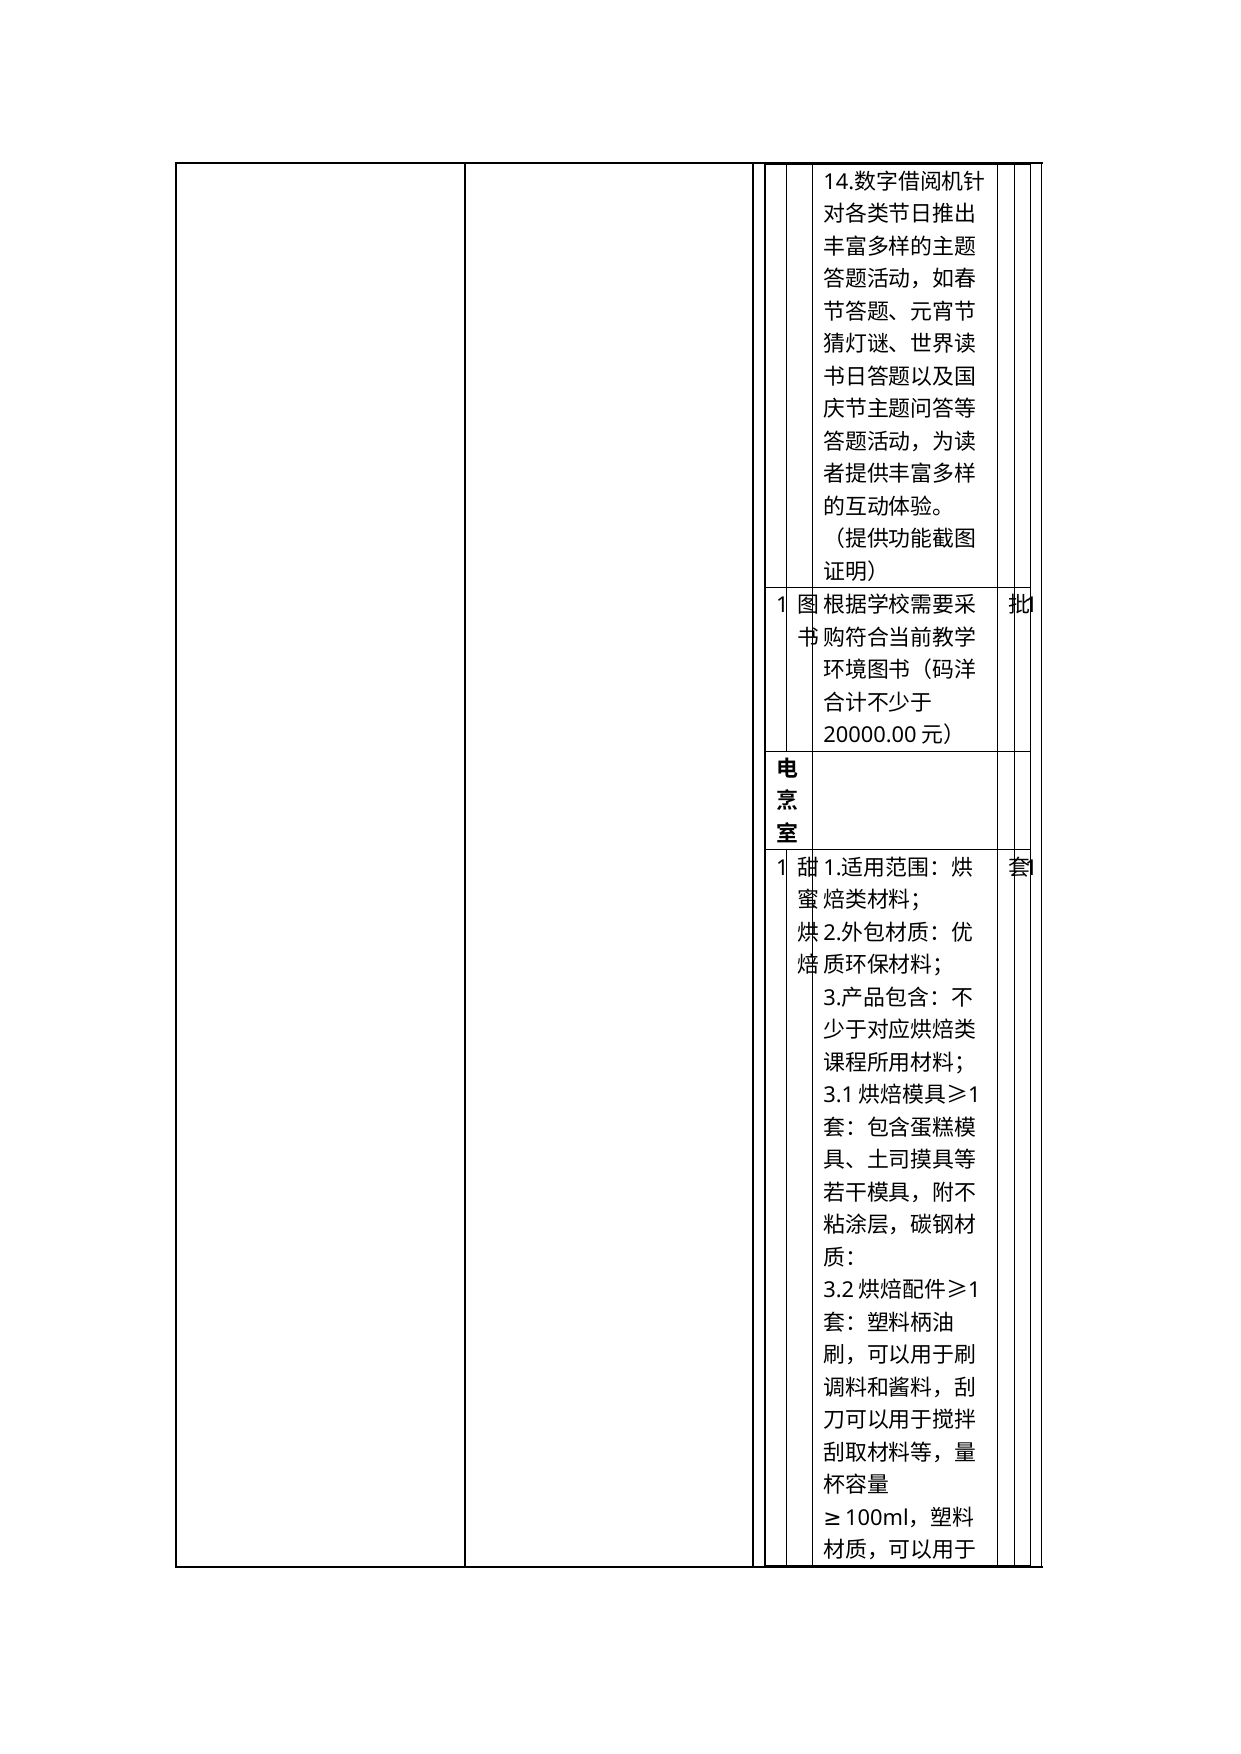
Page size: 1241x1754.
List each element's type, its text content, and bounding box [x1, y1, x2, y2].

table_cell [766, 752, 812, 849]
table_cell [1015, 850, 1030, 864]
table_cell 1 [177, 164, 464, 1566]
table_cell [998, 165, 1014, 587]
table_cell [787, 165, 812, 587]
table_cell [754, 164, 764, 1566]
table_cell [813, 850, 997, 1565]
table_cell [787, 850, 812, 1565]
table_cell [813, 752, 997, 849]
table_cell ★ [466, 164, 752, 1566]
table_cell [1015, 752, 1030, 849]
table_cell [1015, 588, 1030, 751]
table_cell [787, 588, 812, 751]
table_cell [1015, 863, 1030, 1565]
table_cell [998, 752, 1014, 849]
table_cell [766, 588, 786, 751]
table_cell [998, 850, 1014, 1565]
table_cell [998, 588, 1014, 751]
table_cell [1015, 165, 1030, 587]
table_cell [766, 850, 786, 1565]
table_cell [813, 588, 997, 751]
table_cell [766, 165, 786, 587]
table_cell [813, 165, 997, 587]
table_cell [1031, 164, 1041, 1566]
